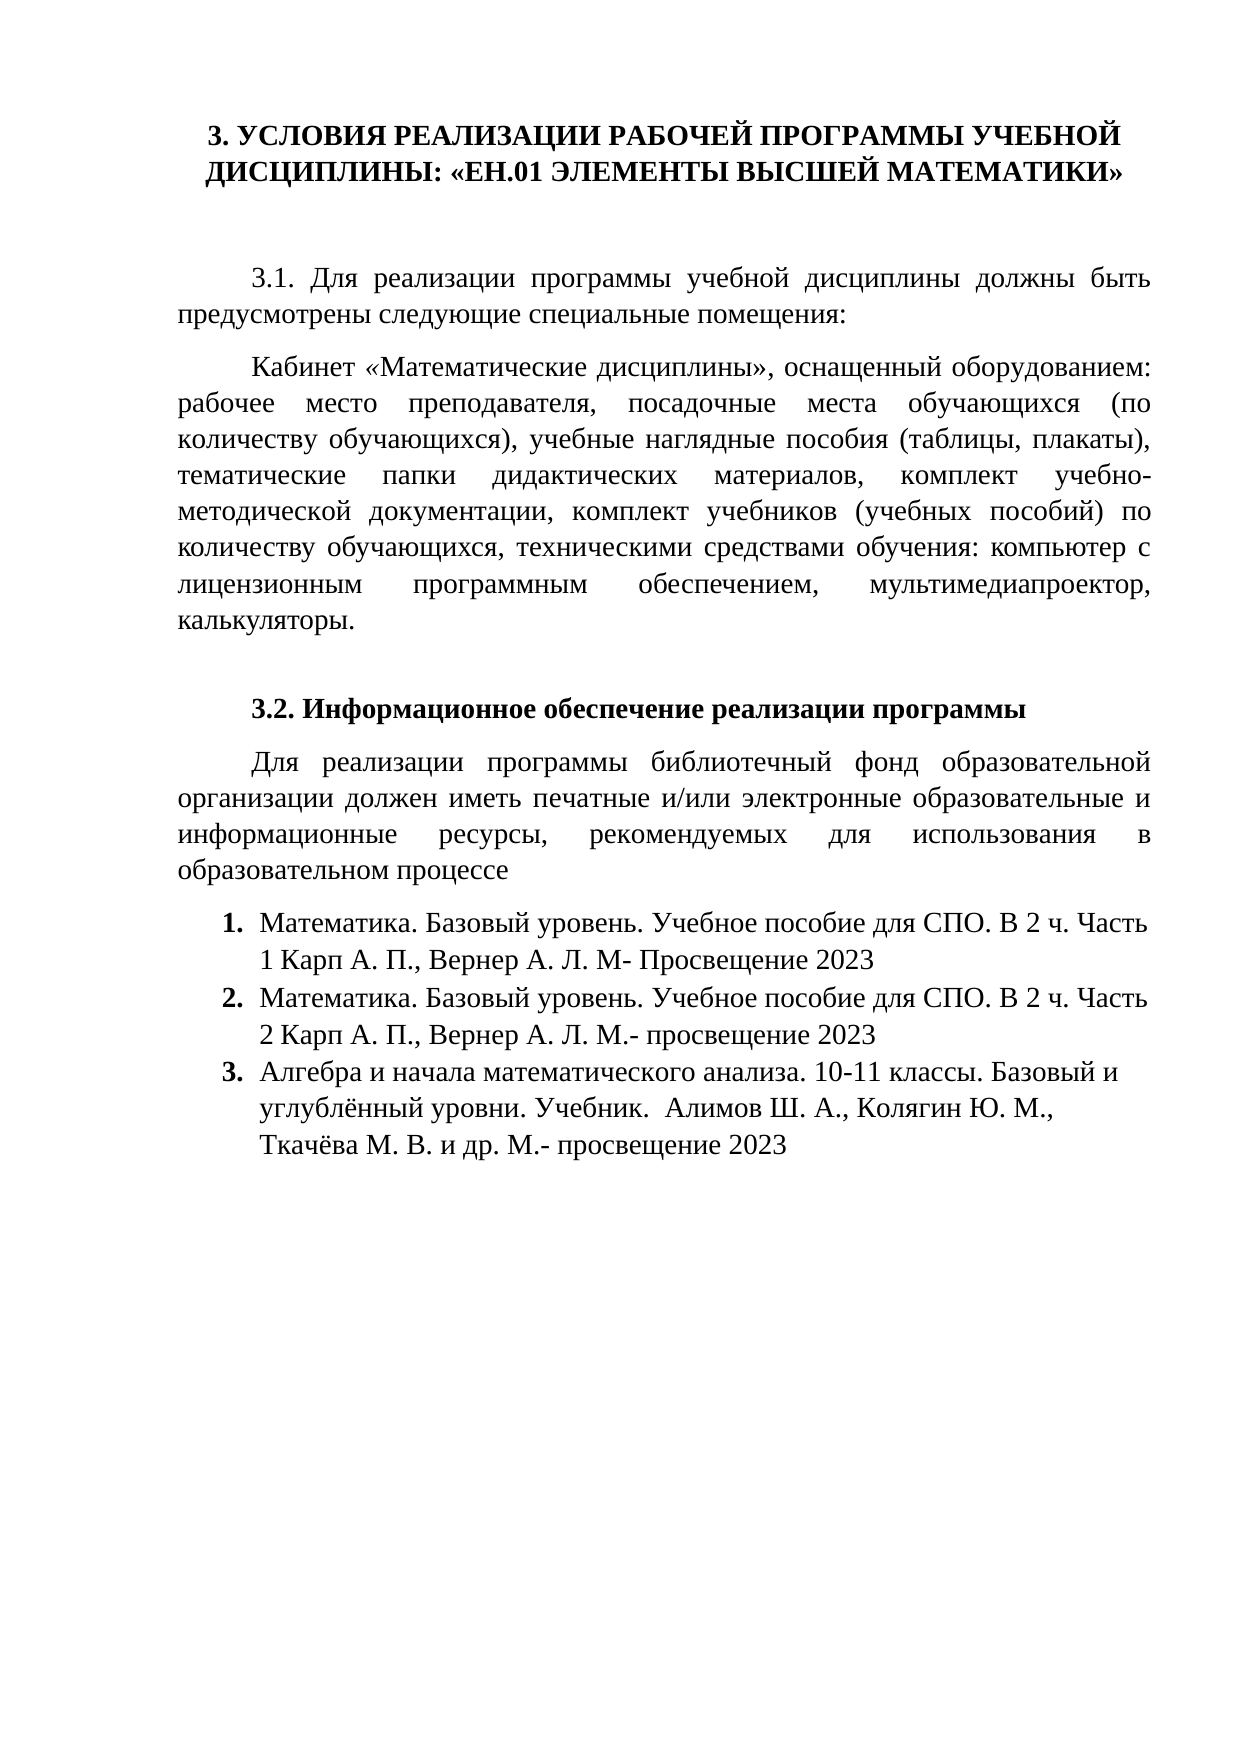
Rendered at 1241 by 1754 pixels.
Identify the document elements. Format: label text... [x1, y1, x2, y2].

text 3. УСЛОВИЯ РЕАЛИЗАЦИИ РАБОЧЕЙ ПРОГРАММЫ УЧЕБНОЙ ДИСЦИПЛИНЫ: «ЕН.01 ЭЛЕМЕНТЫ ВЫСШЕЙ МАТЕМАТИКИ» [177, 118, 1152, 188]
list Алгебра и начала математического анализа. 10-11 классы. Базовый и углублённый уровни. Учебник. Алимов Ш. А., Колягин Ю. М., Ткачёва М. В. и др. М.- просвещение 2023 [222, 1054, 1152, 1160]
text Для реализации программы библиотечный фонд образовательной организации должен иметь печатные и/или электронные образовательные и информационные ресурсы, рекомендуемых для использования в образовательном процессе [177, 744, 1152, 886]
list Математика. Базовый уровень. Учебное пособие для СПО. В 2 ч. Часть 2 Карп А. П., Вернер А. Л. М.- просвещение 2023 [222, 980, 1152, 1052]
text 3.2. Информационное обеспечение реализации программы [177, 691, 1152, 724]
text 3.1. Для реализации программы учебной дисциплины должны быть предусмотрены следующие специальные помещения: [177, 260, 1152, 329]
list Математика. Базовый уровень. Учебное пособие для СПО. В 2 ч. Часть 1 Карп А. П., Вернер А. Л. М- Просвещение 2023 [222, 905, 1152, 977]
text Кабинет «Математические дисциплины», оснащенный оборудованием: рабочее место преподавателя, посадочные места обучающихся (по количеству обучающихся), учебные наглядные пособия (таблицы, плакаты), тематические папки дидактических материалов, комплект учебно-методической документации, комплект учебников (учебных пособий) по количеству обучающихся, техническими средствами обучения: компьютер с лицензионным программным обеспечением, мультимедиапроектор, калькуляторы. [177, 349, 1152, 635]
